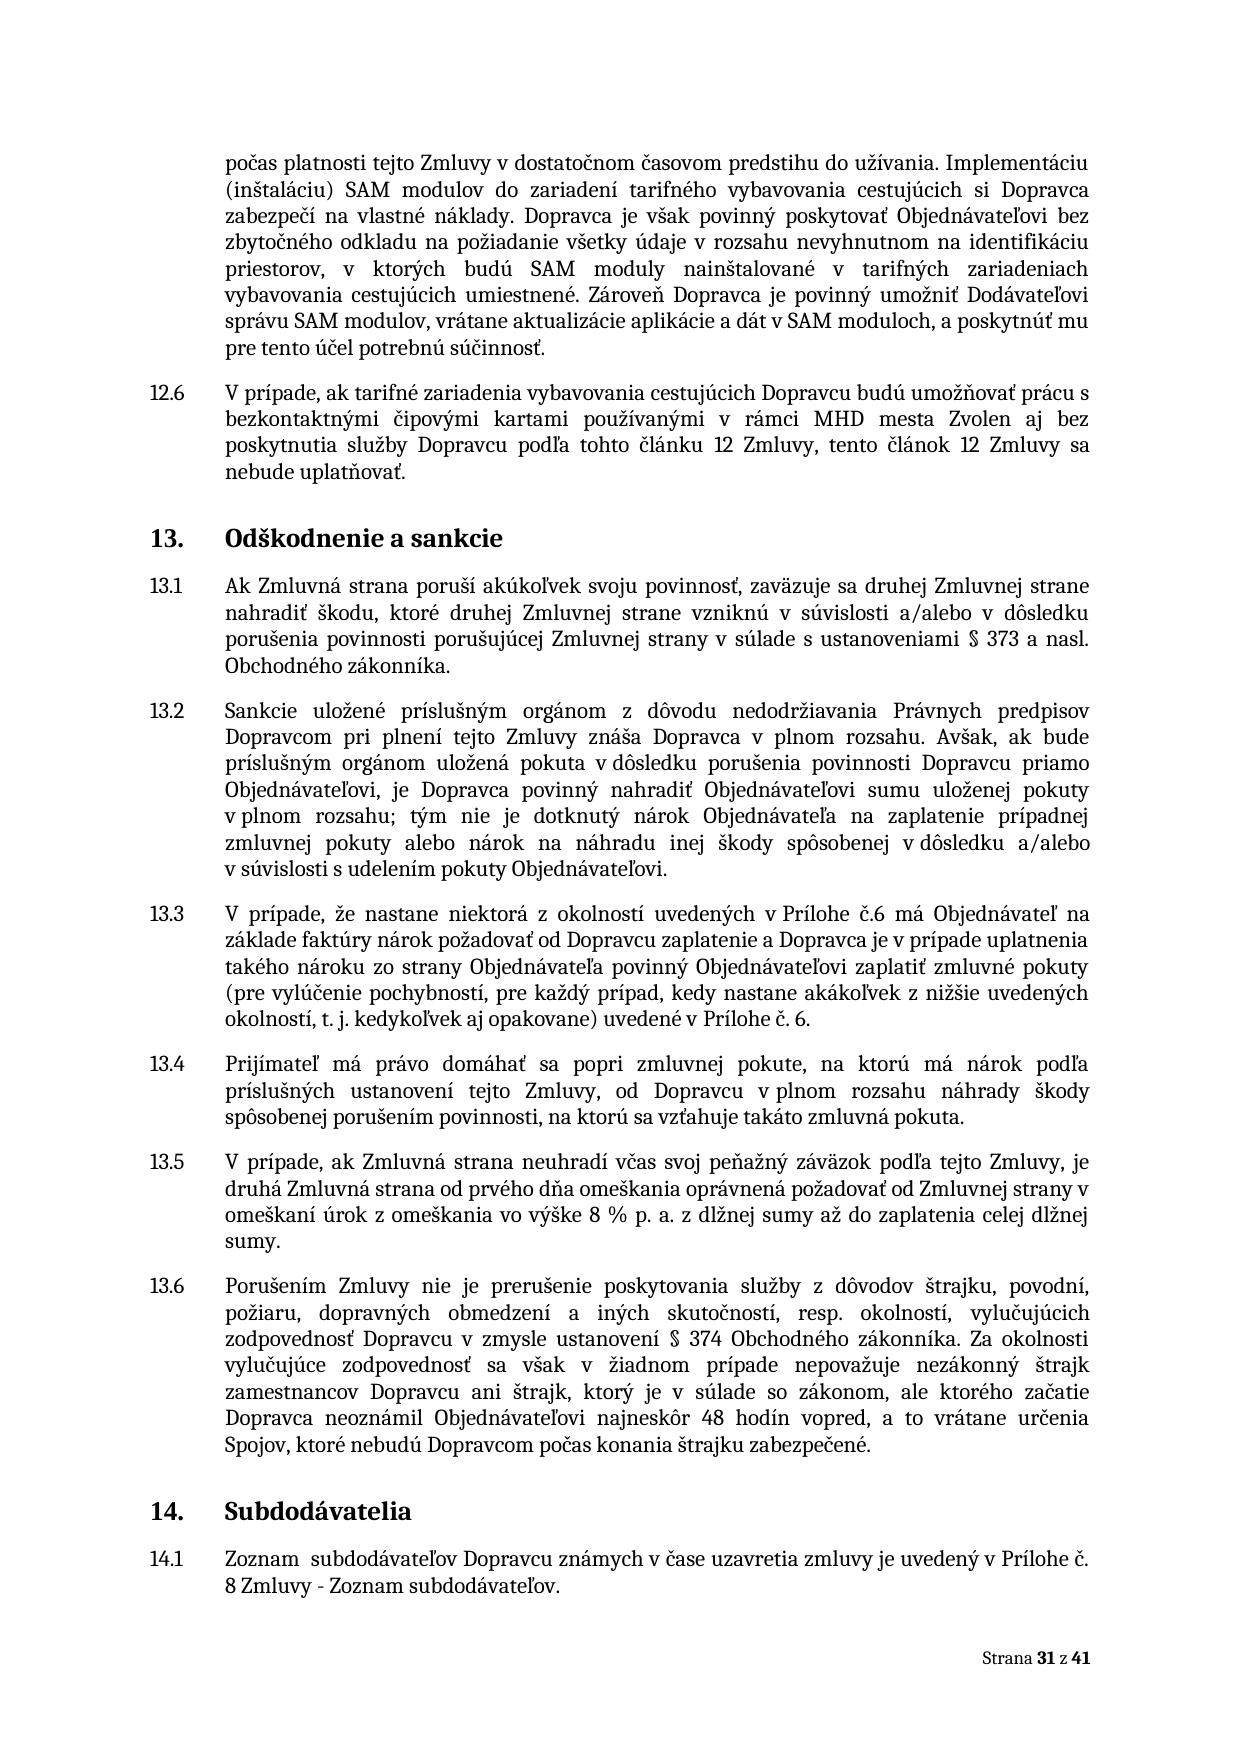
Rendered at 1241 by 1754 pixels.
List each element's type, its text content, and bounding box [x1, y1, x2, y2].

subtitle Subdodávatelia [150, 1495, 1090, 1527]
subtitle V prípade, ak tarifné zariadenia vybavovania cestujúcich Dopravcu budú umožňovať prácu s bezkontaktnými čipovými kartami používanými v rámci MHD mesta Zvolen aj bez poskytnutia služby Dopravcu podľa tohto článku 12 Zmluvy, tento článok 12 Zmluvy sa nebude uplatňovať. [150, 379, 1090, 485]
subtitle Sankcie uložené príslušným orgánom z dôvodu nedodržiavania Právnych predpisov Dopravcom pri plnení tejto Zmluvy znáša Dopravca v plnom rozsahu. Avšak, ak bude príslušným orgánom uložená pokuta v dôsledku porušenia povinnosti Dopravcu priamo Objednávateľovi, je Dopravca povinný nahradiť Objednávateľovi sumu uloženej pokuty v plnom rozsahu; tým nie je dotknutý nárok Objednávateľa na zaplatenie prípadnej zmluvnej pokuty alebo nárok na náhradu inej škody spôsobenej v dôsledku a/alebo v súvislosti s udelením pokuty Objednávateľovi. [150, 697, 1090, 882]
subtitle V prípade, ak Zmluvná strana neuhradí včas svoj peňažný záväzok podľa tejto Zmluvy, je druhá Zmluvná strana od prvého dňa omeškania oprávnená požadovať od Zmluvnej strany v omeškaní úrok z omeškania vo výške 8 % p. a. z dlžnej sumy až do zaplatenia celej dlžnej sumy. [150, 1149, 1090, 1254]
subtitle Zoznam subdodávateľov Dopravcu známych v čase uzavretia zmluvy je uvedený v Prílohe č. 8 Zmluvy - Zoznam subdodávateľov. [150, 1546, 1090, 1599]
subtitle V prípade, že nastane niektorá z okolností uvedených v Prílohe č.6 má Objednávateľ na základe faktúry nárok požadovať od Dopravcu zaplatenie a Dopravca je v prípade uplatnenia takého nároku zo strany Objednávateľa povinný Objednávateľovi zaplatiť zmluvné pokuty (pre vylúčenie pochybností, pre každý prípad, kedy nastane akákoľvek z nižšie uvedených okolností, t. j. kedykoľvek aj opakovane) uvedené v Prílohe č. 6. [150, 901, 1090, 1032]
subtitle Odškodnenie a sankcie [150, 522, 1090, 554]
subtitle Prijímateľ má právo domáhať sa popri zmluvnej pokute, na ktorú má nárok podľa príslušných ustanovení tejto Zmluvy, od Dopravcu v plnom rozsahu náhrady škody spôsobenej porušením povinnosti, na ktorú sa vzťahuje takáto zmluvná pokuta. [150, 1051, 1090, 1130]
subtitle Porušením Zmluvy nie je prerušenie poskytovania služby z dôvodov štrajku, povodní, požiaru, dopravných obmedzení a iných skutočností, resp. okolností, vylučujúcich zodpovednosť Dopravcu v zmysle ustanovení § 374 Obchodného zákonníka. Za okolnosti vylučujúce zodpovednosť sa však v žiadnom prípade nepovažuje nezákonný štrajk zamestnancov Dopravcu ani štrajk, ktorý je v súlade so zákonom, ale ktorého začatie Dopravca neoznámil Objednávateľovi najneskôr 48 hodín vopred, a to vrátane určenia Spojov, ktoré nebudú Dopravcom počas konania štrajku zabezpečené. [150, 1273, 1090, 1458]
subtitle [150, 150, 1090, 361]
subtitle Ak Zmluvná strana poruší akúkoľvek svoju povinnosť, zaväzuje sa druhej Zmluvnej strane nahradiť škodu, ktoré druhej Zmluvnej strane vzniknú v súvislosti a/alebo v dôsledku porušenia povinnosti porušujúcej Zmluvnej strany v súlade s ustanoveniami § 373 a nasl. Obchodného zákonníka. [150, 573, 1090, 679]
